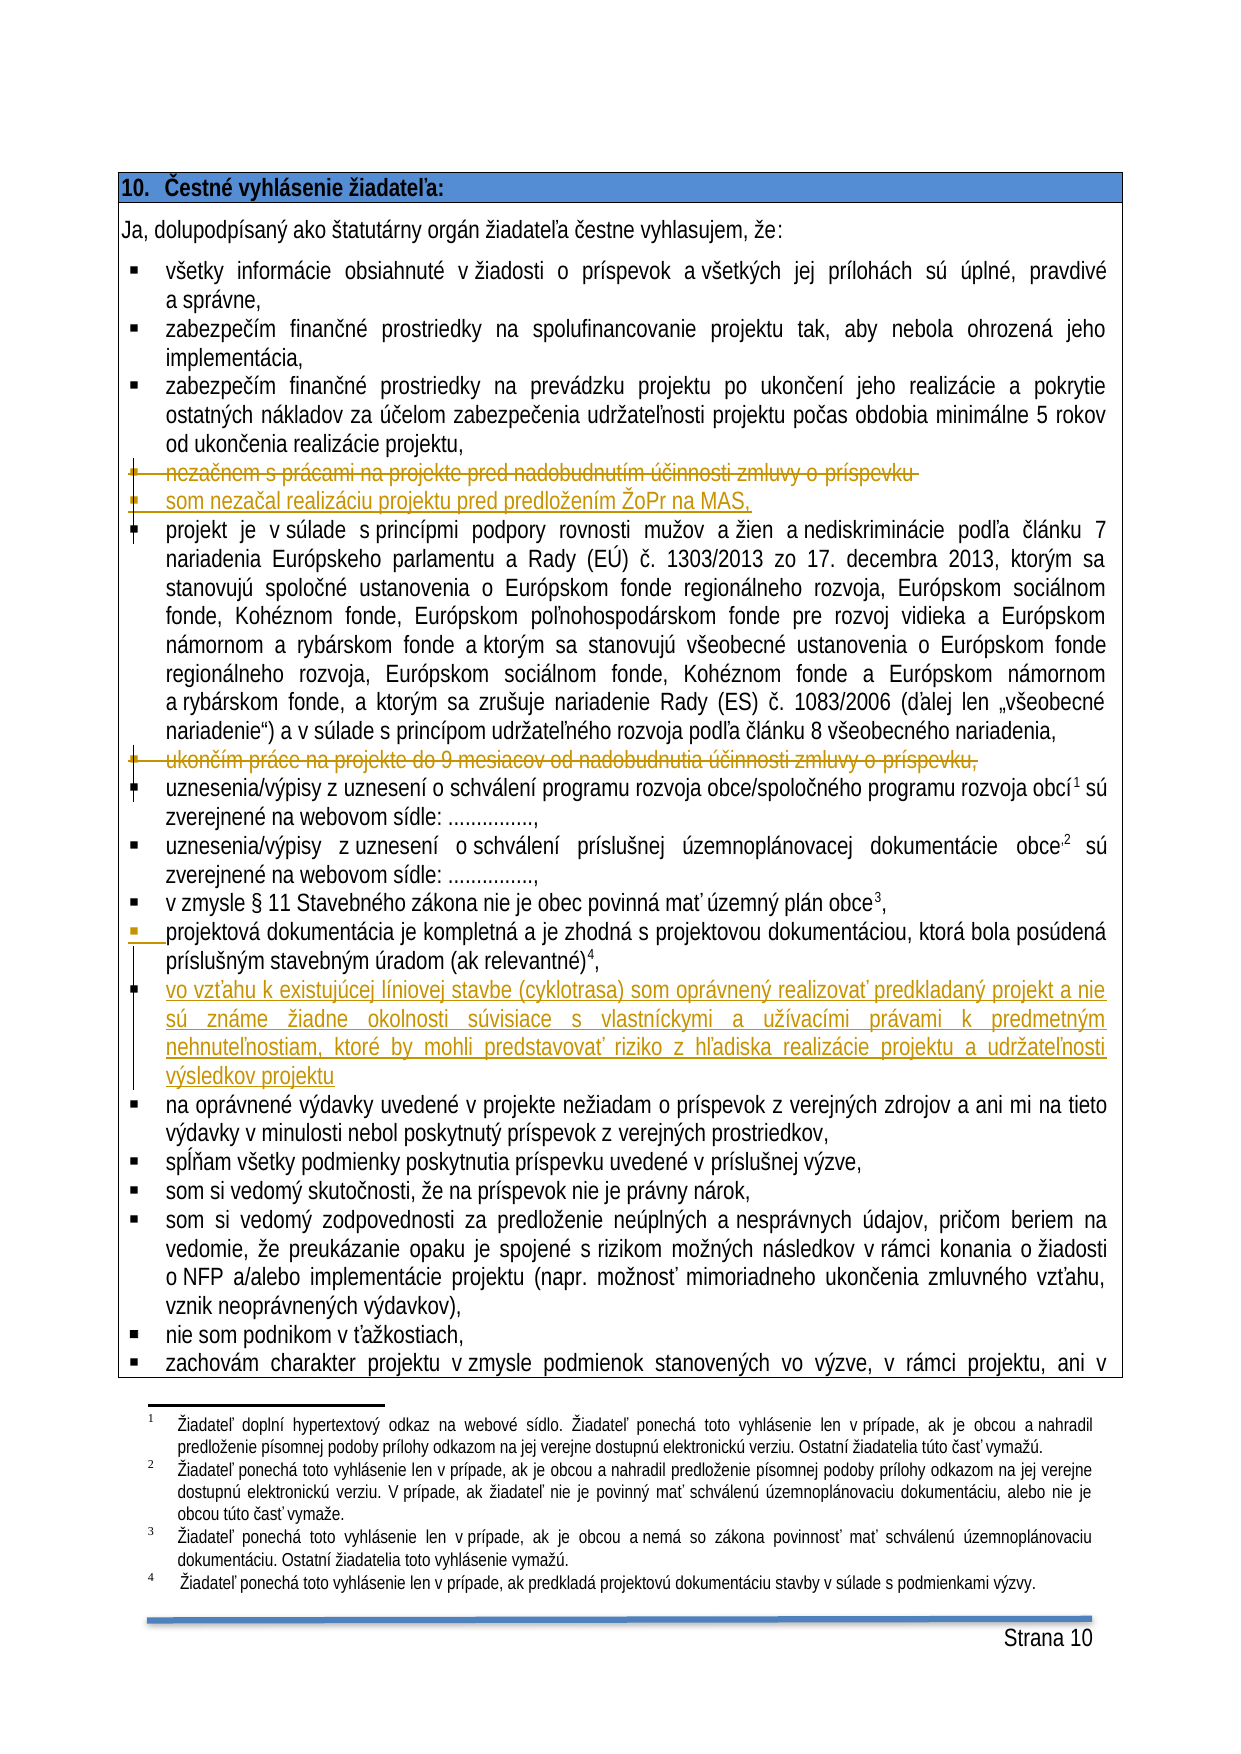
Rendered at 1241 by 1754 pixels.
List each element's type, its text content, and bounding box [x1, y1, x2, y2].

table_header Čestné vyhlásenie žiadateľa: [119, 173, 1122, 202]
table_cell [119, 203, 1122, 1377]
